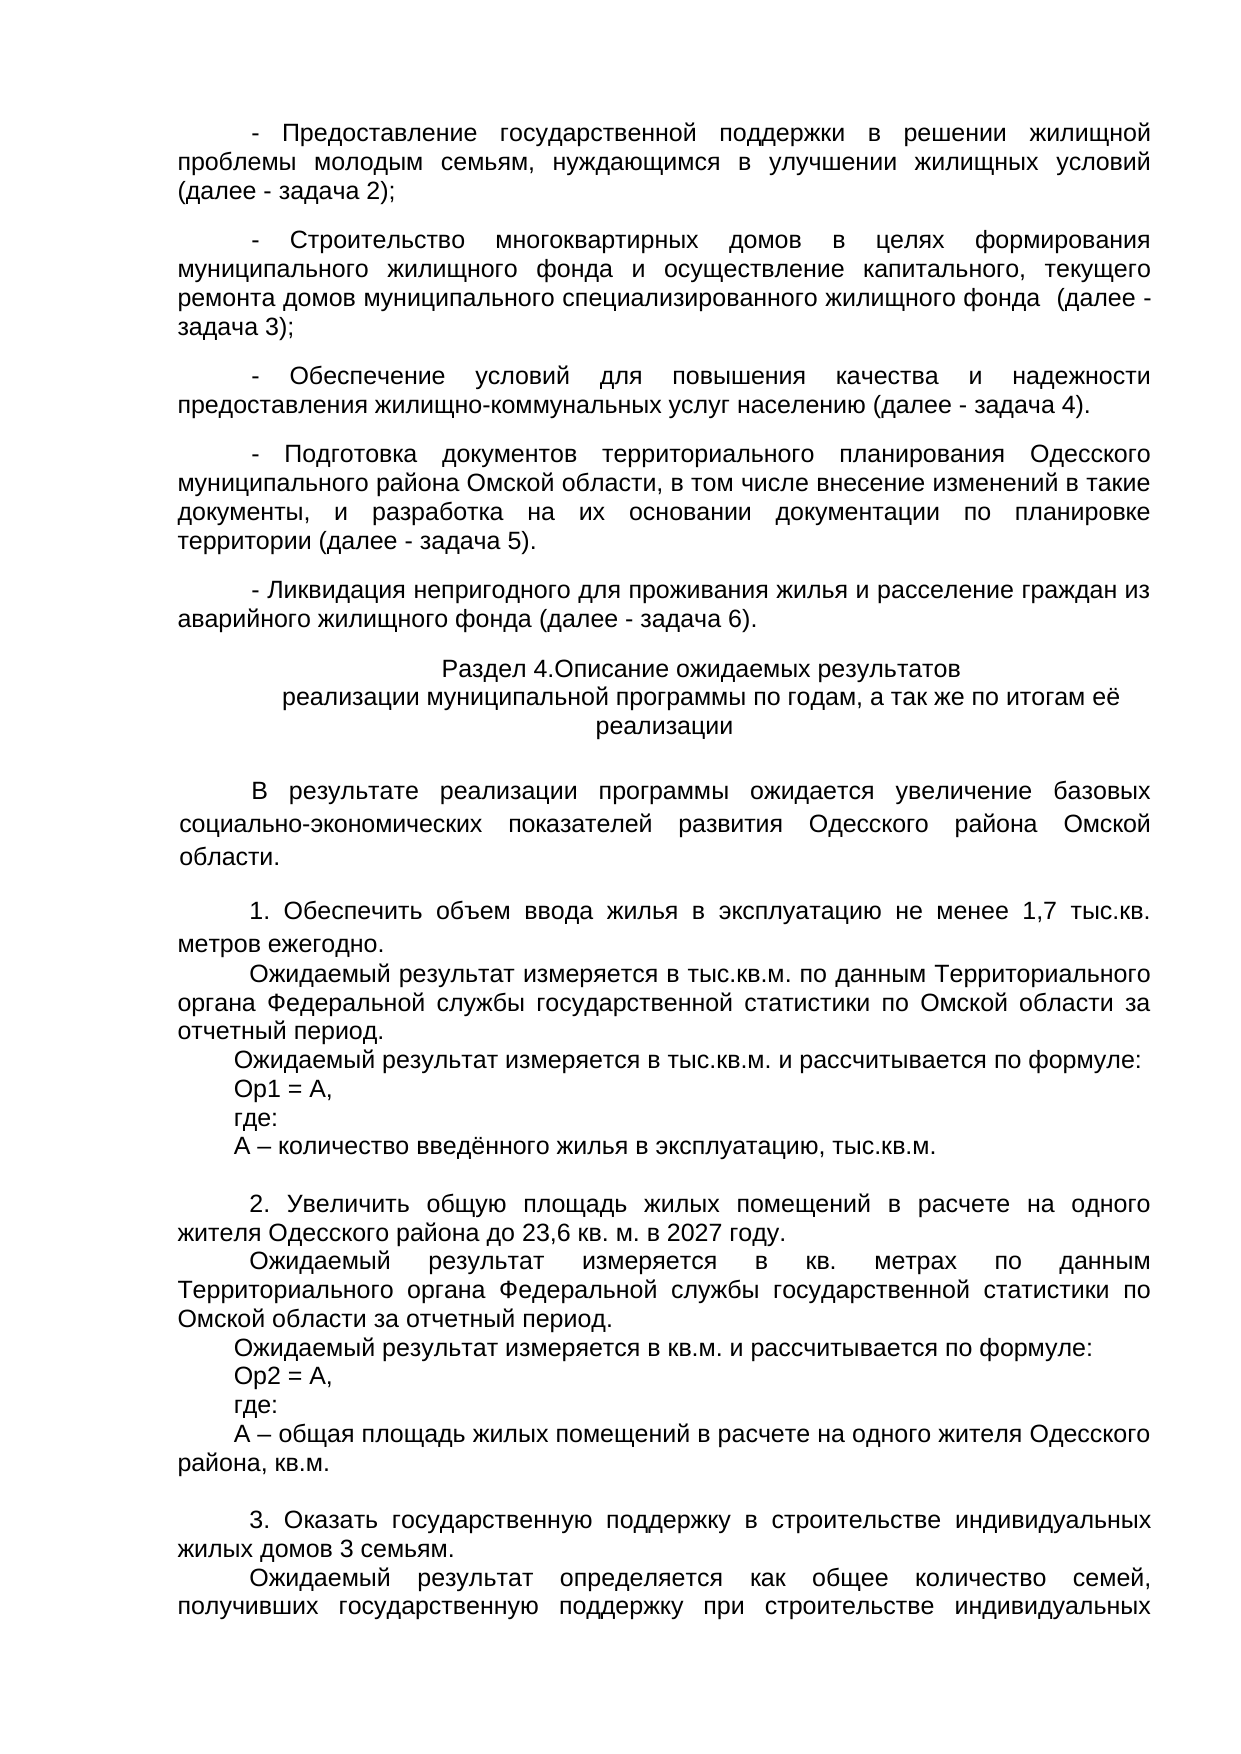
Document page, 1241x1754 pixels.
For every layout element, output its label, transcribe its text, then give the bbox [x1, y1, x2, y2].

text Раздел 4.Описание ожидаемых результатов [177, 653, 1152, 682]
text Ожидаемый результат измеряется в тыс.кв.м. и рассчитывается по формуле: [177, 1045, 1152, 1074]
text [177, 1562, 1152, 1620]
text реализации муниципальной программы по годам, а так же по итогам её реализации [177, 682, 1152, 740]
text - Предоставление государственной поддержки в решении жилищной проблемы молодым семьям, нуждающимся в улучшении жилищных условий (далее - задача 2); [177, 118, 1152, 204]
text - Подготовка документов территориального планирования Одесского муниципального района Омской области, в том числе внесение изменений в такие документы, и разработка на их основании документации по планировке территории (далее - задача 5). [177, 439, 1152, 554]
text - Строительство многоквартирных домов в целях формирования муниципального жилищного фонда и осуществление капитального, текущего ремонта домов муниципального специализированного жилищного фонда (далее - задача 3); [177, 225, 1152, 340]
text где: [177, 1102, 1152, 1131]
text Ор2 = А, [177, 1361, 1152, 1390]
text А – количество введённого жилья в эксплуатацию, тыс.кв.м. [177, 1131, 1152, 1160]
text Ожидаемый результат измеряется в кв.м. и рассчитывается по формуле: [177, 1332, 1152, 1361]
text 2. Увеличить общую площадь жилых помещений в расчете на одного жителя Одесского района до 23,6 кв. м. в 2027 году. [177, 1189, 1152, 1246]
text 1. Обеспечить объем ввода жилья в эксплуатацию не менее 1,7 тыс.кв. метров ежегодно. [177, 893, 1152, 959]
text А – общая площадь жилых помещений в расчете на одного жителя Одесского района, кв.м. [177, 1419, 1152, 1476]
text Ожидаемый результат измеряется в тыс.кв.м. по данным Территориального органа Федеральной службы государственной статистики по Омской области за отчетный период. [177, 959, 1152, 1045]
text Ор1 = А, [177, 1074, 1152, 1102]
text где: [177, 1390, 1152, 1419]
text - Ликвидация непригодного для проживания жилья и расселение граждан из аварийного жилищного фонда (далее - задача 6). [177, 575, 1152, 633]
text - Обеспечение условий для повышения качества и надежности предоставления жилищно-коммунальных услуг населению (далее - задача 4). [177, 361, 1152, 418]
text В результате реализации программы ожидается увеличение базовых социально-экономических показателей развития Одесского района Омской области. [179, 773, 1152, 872]
text Ожидаемый результат измеряется в кв. метрах по данным Территориального органа Федеральной службы государственной статистики по Омской области за отчетный период. [177, 1246, 1152, 1332]
text 3. Оказать государственную поддержку в строительстве индивидуальных жилых домов 3 семьям. [177, 1505, 1152, 1562]
